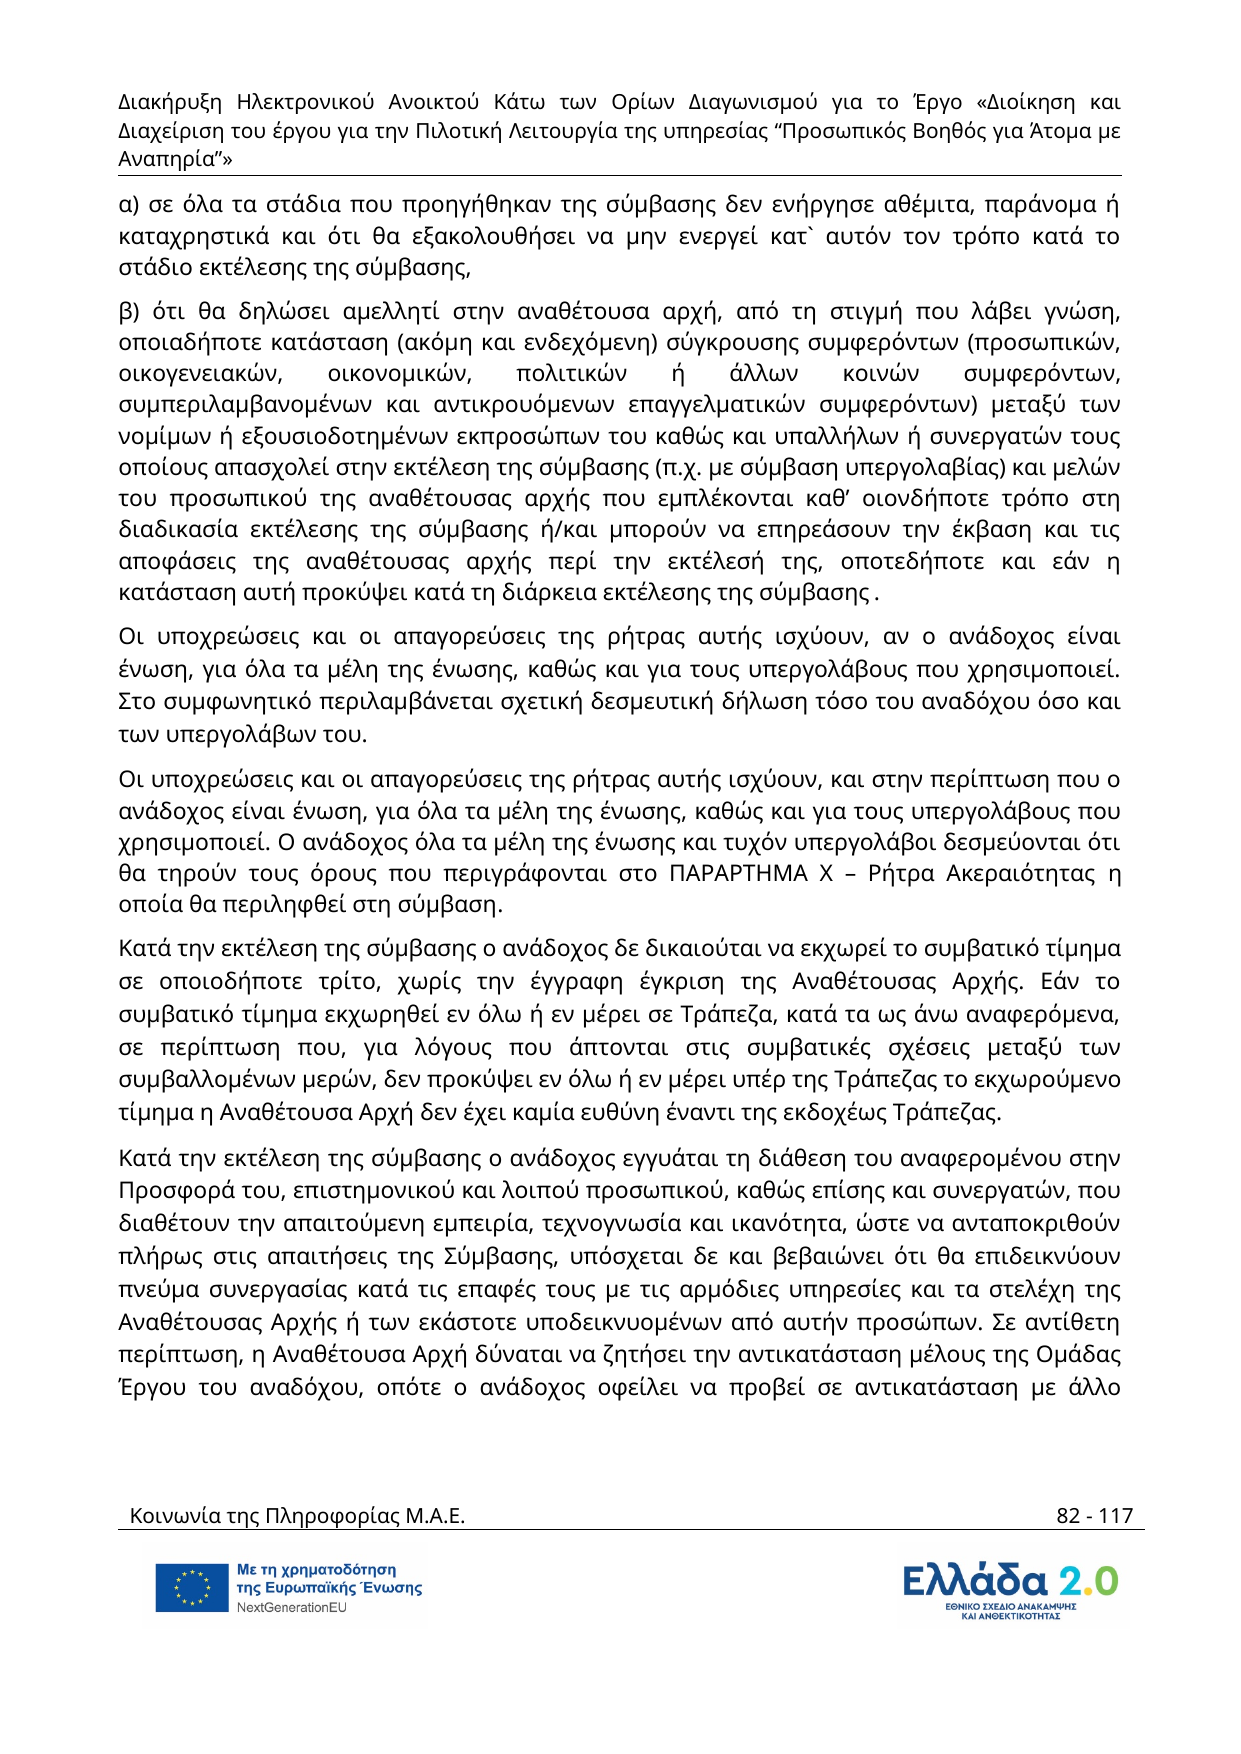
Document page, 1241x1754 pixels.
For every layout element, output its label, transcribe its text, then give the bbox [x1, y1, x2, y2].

text Οι υποχρεώσεις και οι απαγορεύσεις της ρήτρας αυτής ισχύουν, και στην περίπτωση που ο ανάδοχος είναι ένωση, για όλα τα μέλη της ένωσης, καθώς και για τους υπεργολάβους που χρησιμοποιεί. Ο ανάδοχος όλα τα μέλη της ένωσης και τυχόν υπεργολάβοι δεσμεύονται ότι θα τηρούν τους όρους που περιγράφονται στο ΠΑΡΑΡΤΗΜΑ Χ – Ρήτρα Ακεραιότητας η οποία θα περιληφθεί στη σύμβαση. [118, 763, 1122, 920]
text Κατά την εκτέλεση της σύμβασης ο ανάδοχος δε δικαιούται να εκχωρεί το συμβατικό τίμημα σε οποιοδήποτε τρίτο, χωρίς την έγγραφη έγκριση της Αναθέτουσας Αρχής. Εάν το συμβατικό τίμημα εκχωρηθεί εν όλω ή εν μέρει σε Τράπεζα, κατά τα ως άνω αναφερόμενα, σε περίπτωση που, για λόγους που άπτονται στις συμβατικές σχέσεις μεταξύ των συμβαλλομένων μερών, δεν προκύψει εν όλω ή εν μέρει υπέρ της Τράπεζας το εκχωρούμενο τίμημα η Αναθέτουσα Αρχή δεν έχει καμία ευθύνη έναντι της εκδοχέως Τράπεζας. [118, 932, 1122, 1127]
text α) σε όλα τα στάδια που προηγήθηκαν της σύμβασης δεν ενήργησε αθέμιτα, παράνομα ή καταχρηστικά και ότι θα εξακολουθήσει να μην ενεργεί κατ` αυτόν τον τρόπο κατά το στάδιο εκτέλεσης της σύμβασης, [118, 188, 1122, 282]
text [118, 1142, 1122, 1402]
text Οι υποχρεώσεις και οι απαγορεύσεις της ρήτρας αυτής ισχύουν, αν ο ανάδοχος είναι ένωση, για όλα τα μέλη της ένωσης, καθώς και για τους υπεργολάβους που χρησιμοποιεί. Στο συμφωνητικό περιλαμβάνεται σχετική δεσμευτική δήλωση τόσο του αναδόχου όσο και των υπεργολάβων του. [118, 620, 1122, 749]
text β) ότι θα δηλώσει αμελλητί στην αναθέτουσα αρχή, από τη στιγμή που λάβει γνώση, οποιαδήποτε κατάσταση (ακόμη και ενδεχόμενη) σύγκρουσης συμφερόντων (προσωπικών, οικογενειακών, οικονομικών, πολιτικών ή άλλων κοινών συμφερόντων, συμπεριλαμβανομένων και αντικρουόμενων επαγγελματικών συμφερόντων) μεταξύ των νομίμων ή εξουσιοδοτημένων εκπροσώπων του καθώς και υπαλλήλων ή συνεργατών τους οποίους απασχολεί στην εκτέλεση της σύμβασης (π.χ. με σύμβαση υπεργολαβίας) και μελών του προσωπικού της αναθέτουσας αρχής που εμπλέκονται καθ’ οιονδήποτε τρόπο στη διαδικασία εκτέλεσης της σύμβασης ή/και μπορούν να επηρεάσουν την έκβαση και τις αποφάσεις της αναθέτουσας αρχής περί την εκτέλεσή της, οποτεδήποτε και εάν η κατάσταση αυτή προκύψει κατά τη διάρκεια εκτέλεσης της σύμβασης . [118, 295, 1122, 607]
